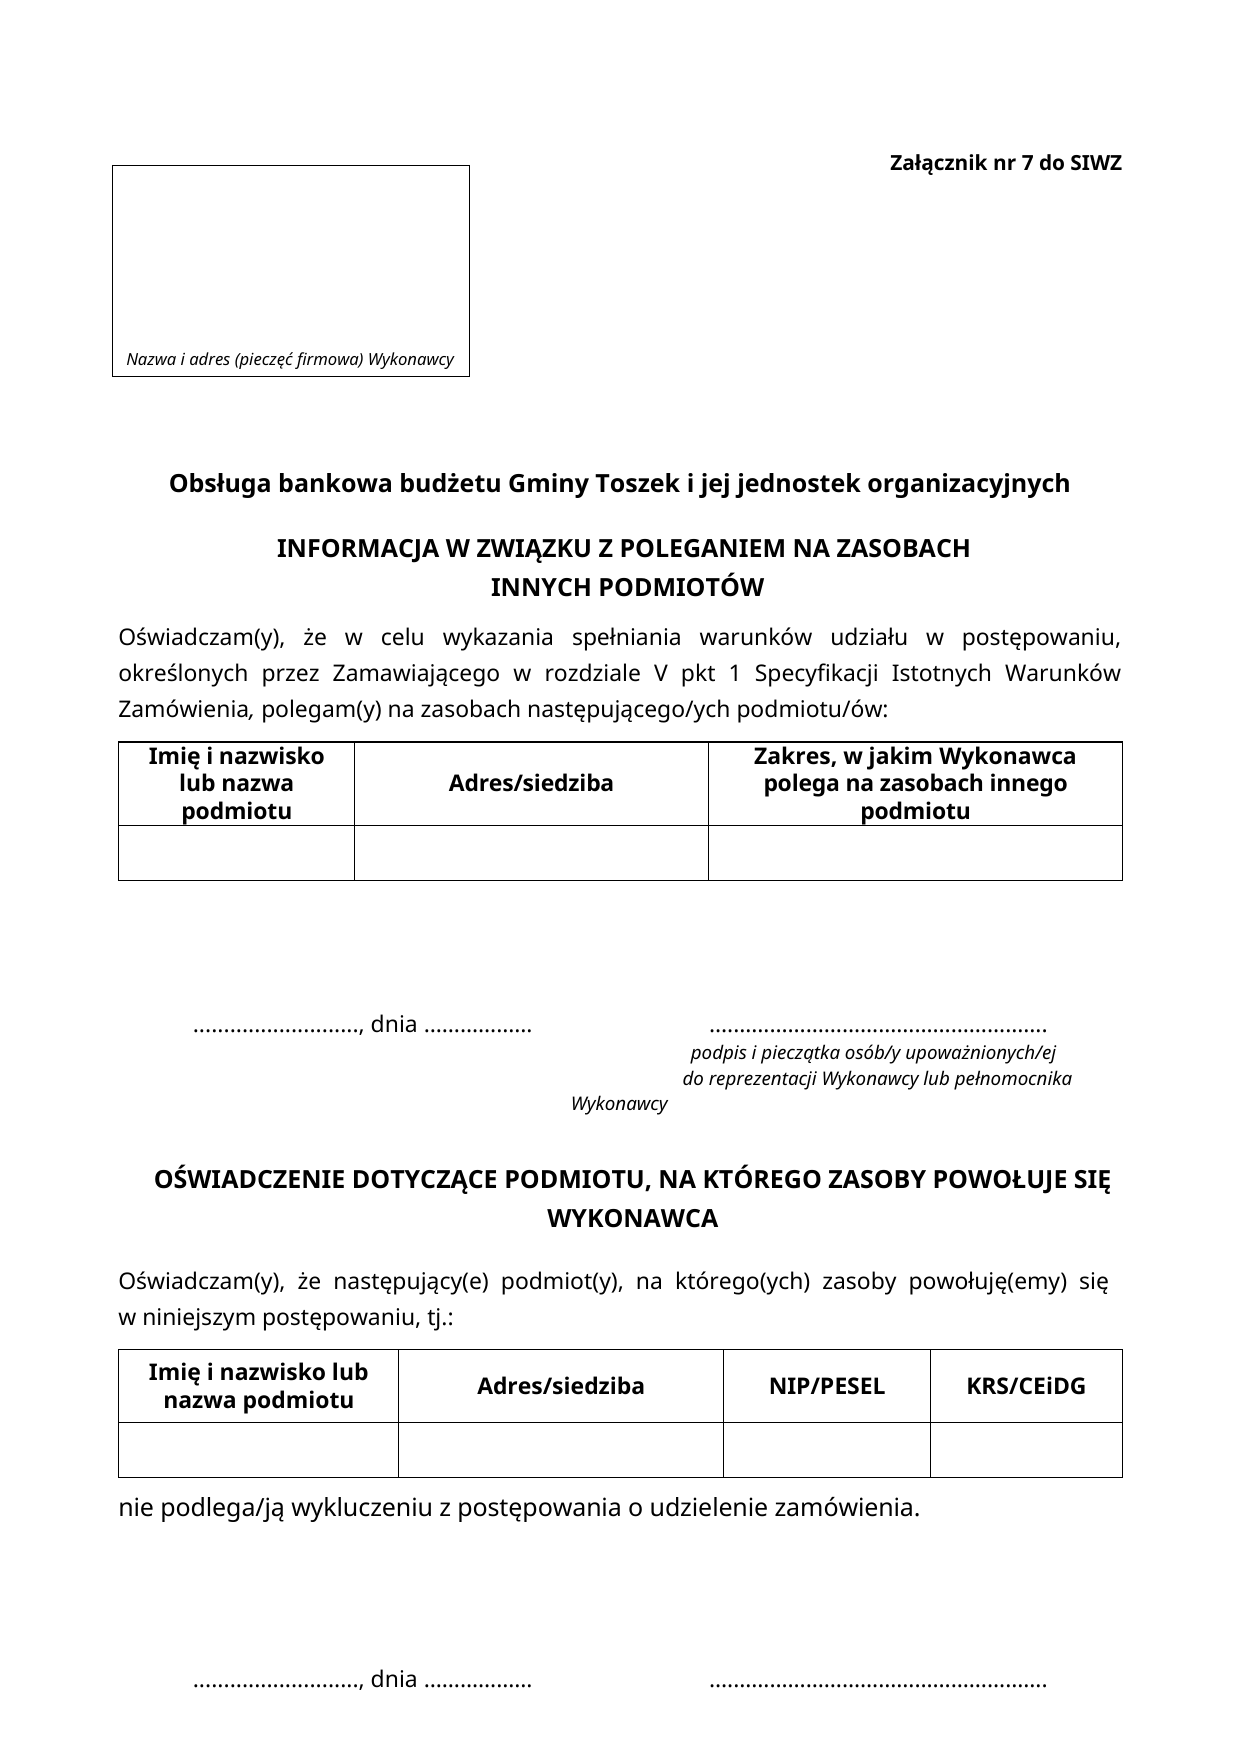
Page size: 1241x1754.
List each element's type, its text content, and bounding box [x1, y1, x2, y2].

table_cell [399, 1423, 723, 1477]
table_cell [119, 1423, 398, 1477]
table_cell [355, 826, 708, 879]
text podpis i pieczątka osób/y upoważnionych/ej do reprezentacji Wykonawcy lub pełnomocnika Wykonawcy [118, 1039, 1122, 1116]
table_header Adres/siedziba [355, 743, 708, 825]
table_header Zakres, w jakim Wykonawca polega na zasobach innego podmiotu [709, 743, 1122, 825]
text ..........................., dnia ……………… .………………………………………………. [118, 1663, 1122, 1694]
text OŚWIADCZENIE DOTYCZĄCE PODMIOTU, NA KTÓREGO ZASOBY POWOŁUJE SIĘ WYKONAWCA [143, 1161, 1122, 1234]
table_header KRS/CEiDG [931, 1350, 1122, 1422]
table_header Nazwa i adres (pieczęć firmowa) Wykonawcy [113, 166, 469, 376]
table_header Adres/siedziba [399, 1350, 723, 1422]
table_cell [709, 826, 1122, 879]
table_cell [119, 826, 354, 879]
table_header Imię i nazwisko lub nazwa podmiotu [119, 743, 354, 825]
text ..........................., dnia ……………… .………………………………………………. [118, 1008, 1122, 1039]
text nie podlega/ją wykluczeniu z postępowania o udzielenie zamówienia. [118, 1490, 1122, 1524]
table_cell [724, 1423, 930, 1477]
text Oświadczam(y), że następujący(e) podmiot(y), na którego(ych) zasoby powołuję(emy) się w niniejszym postępowaniu, tj.: [118, 1265, 1122, 1332]
table_header Imię i nazwisko lub nazwa podmiotu [119, 1350, 398, 1422]
table_cell [931, 1423, 1122, 1477]
text Załącznik nr 7 do SIWZ [118, 148, 1122, 176]
text Obsługa bankowa budżetu Gminy Toszek i jej jednostek organizacyjnych [118, 466, 1122, 500]
text INFORMACJA W ZWIĄZKU Z POLEGANIEM NA ZASOBACH INNYCH PODMIOTÓW [118, 530, 1137, 603]
table_header NIP/PESEL [724, 1350, 930, 1422]
text Oświadczam(y), że w celu wykazania spełniania warunków udziału w postępowaniu, określonych przez Zamawiającego w rozdziale V pkt 1 Specyfikacji Istotnych Warunków Zamówienia, polegam(y) na zasobach następującego/ych podmiotu/ów: [118, 621, 1122, 724]
